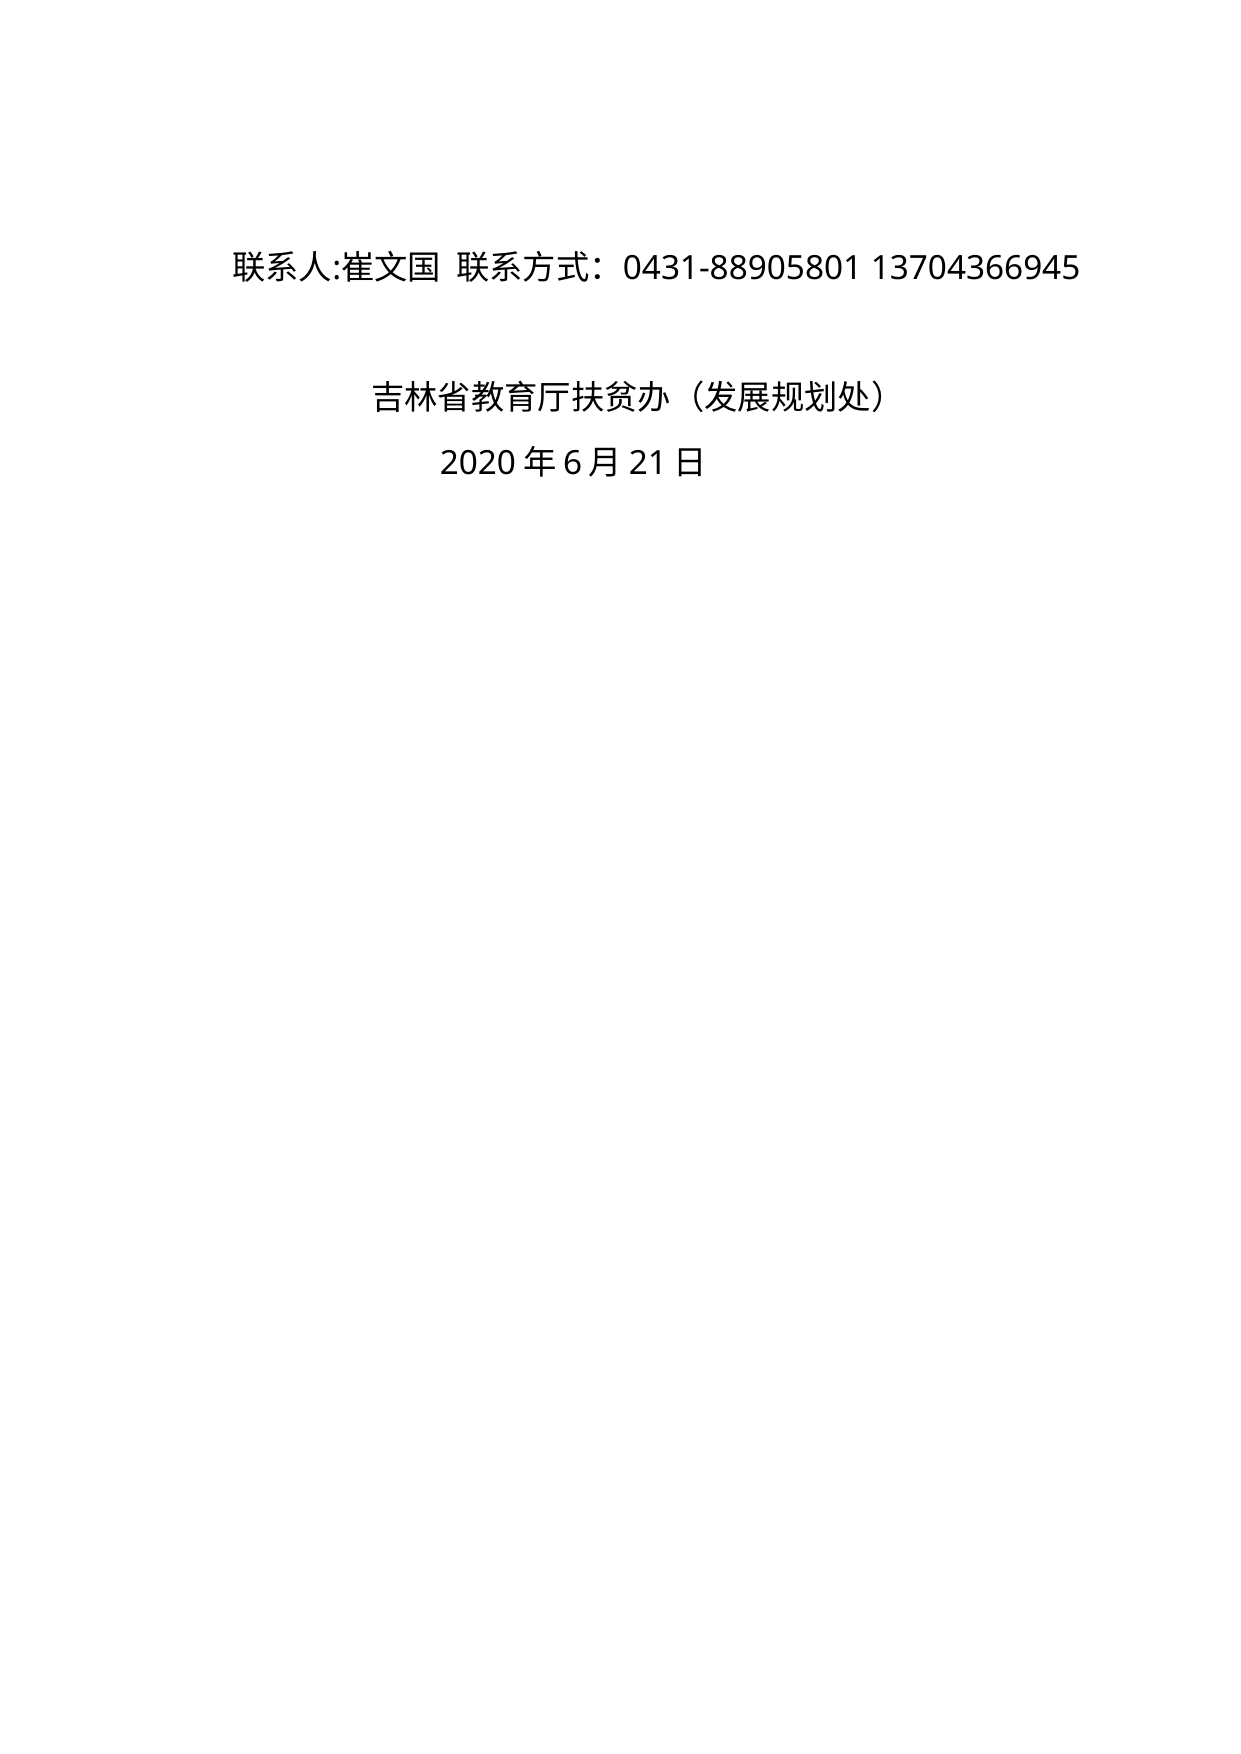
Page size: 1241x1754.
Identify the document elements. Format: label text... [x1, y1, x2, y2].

text 吉林省教育厅扶贫办（发展规划处） [165, 363, 1087, 428]
text 联系人:崔文国 联系方式：0431-88905801 13704366945 [165, 233, 1087, 298]
text 2020年6月21日 [165, 428, 1087, 493]
